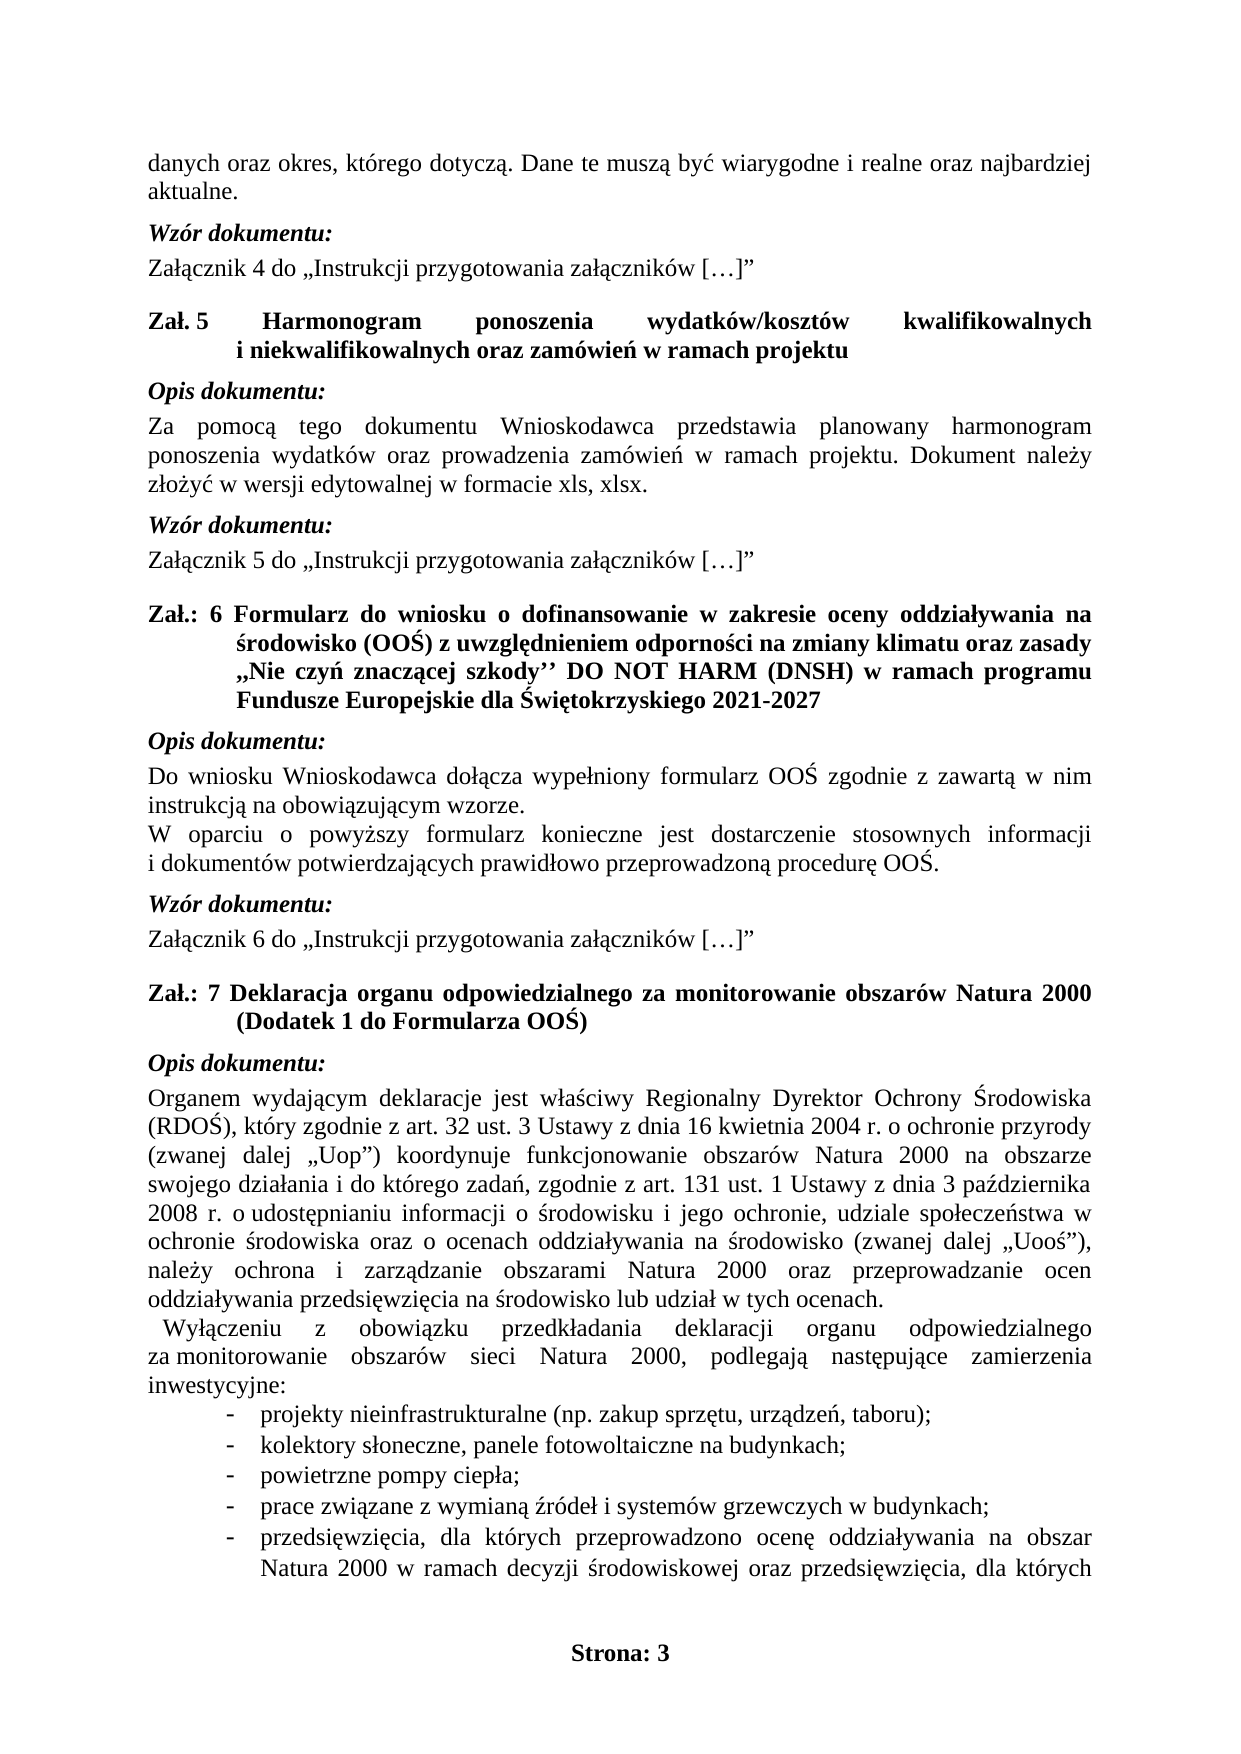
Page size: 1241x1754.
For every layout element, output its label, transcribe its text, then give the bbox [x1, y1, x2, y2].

text Wyłączeniu z obowiązku przedkładania deklaracji organu odpowiedzialnego za monitorowanie obszarów sieci Natura 2000, podlegają następujące zamierzenia inwestycyjne: [148, 1313, 1093, 1399]
text Wzór dokumentu: [148, 218, 1093, 246]
text Zał.: 6 Formularz do wniosku o dofinansowanie w zakresie oceny oddziaływania na środowisko (OOŚ) z uwzględnieniem odporności na zmiany klimatu oraz zasady ,,Nie czyń znaczącej szkody’’ DO NOT HARM (DNSH) w ramach programu Fundusze Europejskie dla Świętokrzyskiego 2021-2027 [148, 599, 1093, 714]
text Wzór dokumentu: [148, 889, 1093, 918]
text Zał.: 7 Deklaracja organu odpowiedzialnego za monitorowanie obszarów Natura 2000 (Dodatek 1 do Formularza OOŚ) [148, 978, 1093, 1035]
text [223, 1522, 1093, 1582]
text projekty nieinfrastrukturalne (np. zakup sprzętu, urządzeń, taboru); [223, 1399, 1093, 1430]
text kolektory słoneczne, panele fotowoltaiczne na budynkach; [223, 1430, 1093, 1461]
text W oparciu o powyższy formularz konieczne jest dostarczenie stosownych informacji i dokumentów potwierdzających prawidłowo przeprowadzoną procedurę OOŚ. [148, 819, 1093, 876]
text Załącznik 6 do „Instrukcji przygotowania załączników […]” [148, 924, 1093, 953]
text Wzór dokumentu: [148, 510, 1093, 539]
text Organem wydającym deklaracje jest właściwy Regionalny Dyrektor Ochrony Środowiska (RDOŚ), który zgodnie z art. 32 ust. 3 Ustawy z dnia 16 kwietnia 2004 r. o ochronie przyrody (zwanej dalej „Uop”) koordynuje funkcjonowanie obszarów Natura 2000 na obszarze swojego działania i do którego zadań, zgodnie z art. 131 ust. 1 Ustawy z dnia 3 października 2008 r. o udostępnianiu informacji o środowisku i jego ochronie, udziale społeczeństwa w ochronie środowiska oraz o ocenach oddziaływania na środowisko (zwanej dalej „Uooś”), należy ochrona i zarządzanie obszarami Natura 2000 oraz przeprowadzanie ocen oddziaływania przedsięwzięcia na środowisko lub udział w tych ocenach. [148, 1083, 1093, 1313]
text Załącznik 4 do „Instrukcji przygotowania załączników […]” [148, 253, 1093, 281]
text prace związane z wymianą źródeł i systemów grzewczych w budynkach; [223, 1491, 1093, 1522]
text Opis dokumentu: [148, 1048, 1093, 1076]
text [148, 148, 1093, 205]
text Do wniosku Wnioskodawca dołącza wypełniony formularz OOŚ zgodnie z zawartą w nim instrukcją na obowiązującym wzorze. [148, 761, 1093, 819]
text Za pomocą tego dokumentu Wnioskodawca przedstawia planowany harmonogram ponoszenia wydatków oraz prowadzenia zamówień w ramach projektu. Dokument należy złożyć w wersji edytowalnej w formacie xls, xlsx. [148, 411, 1093, 498]
text Zał. 5 Harmonogram ponoszenia wydatków/kosztów kwalifikowalnych i niekwalifikowalnych oraz zamówień w ramach projektu [148, 306, 1093, 364]
text Opis dokumentu: [148, 726, 1093, 755]
text Opis dokumentu: [148, 376, 1093, 405]
text Załącznik 5 do „Instrukcji przygotowania załączników […]” [148, 545, 1093, 574]
text powietrzne pompy ciepła; [223, 1461, 1093, 1491]
